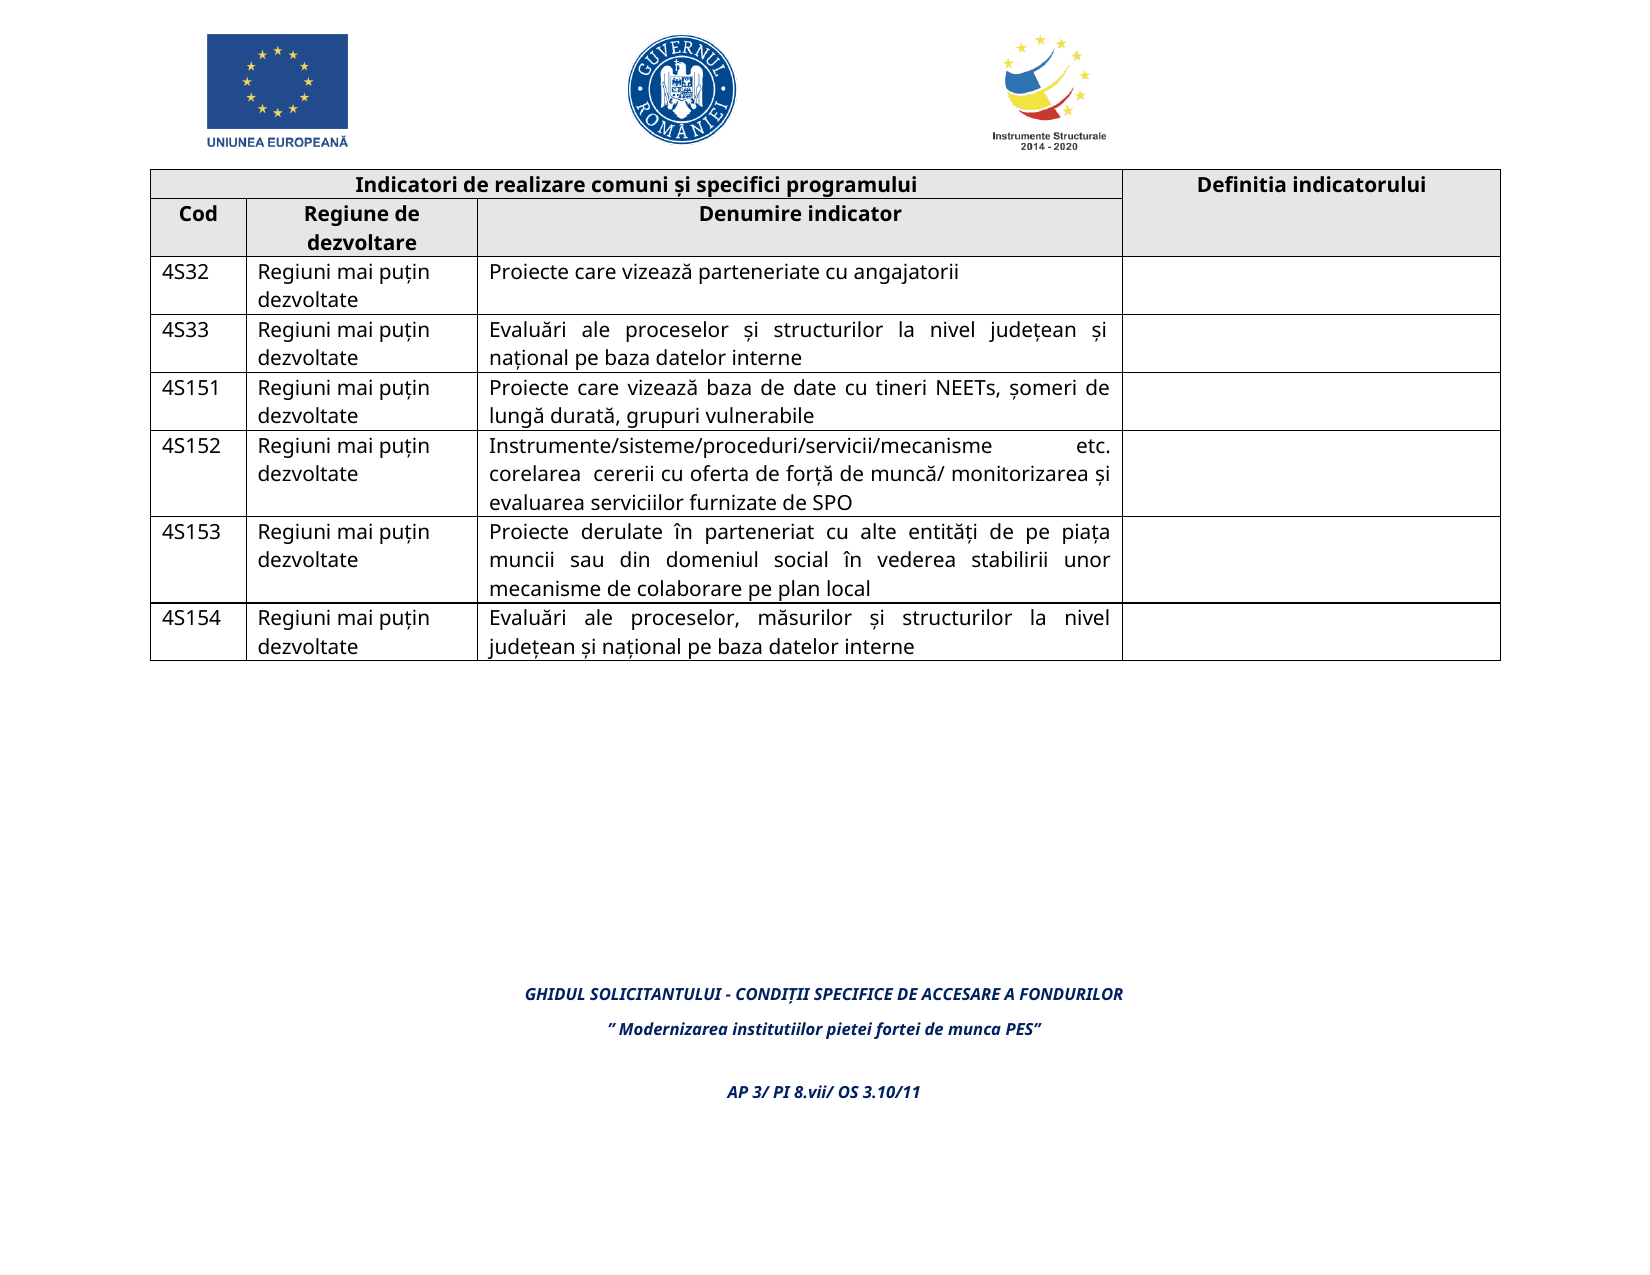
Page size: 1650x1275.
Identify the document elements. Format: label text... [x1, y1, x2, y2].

table_cell [1123, 517, 1500, 602]
table_cell Regiuni mai puțin dezvoltate [247, 604, 477, 660]
table_cell [1123, 315, 1500, 372]
table_cell Instrumente/sisteme/proceduri/servicii/mecanisme etc. corelarea cererii cu oferta de forță de muncă/ monitorizarea și evaluarea serviciilor furnizate de SPO [478, 431, 1122, 516]
table_cell Regiune de dezvoltare [247, 199, 477, 256]
table_cell 4S152 [151, 431, 246, 516]
table_header Definitia indicatorului [1123, 170, 1500, 256]
table_cell Cod [151, 199, 246, 256]
table_cell 4S33 [151, 315, 246, 372]
table_cell Proiecte care vizează baza de date cu tineri NEETs, șomeri de lungă durată, grupuri vulnerabile [478, 373, 1122, 430]
table_header Indicatori de realizare comuni și specifici programului [151, 170, 1122, 198]
table_cell Regiuni mai puțin dezvoltate [247, 517, 477, 602]
table_cell [1123, 257, 1500, 314]
table_cell 4S151 [151, 373, 246, 430]
table_cell Evaluări ale proceselor, măsurilor și structurilor la nivel județean și național pe baza datelor interne [478, 604, 1122, 660]
picture [626, 33, 737, 145]
table_cell Proiecte care vizează parteneriate cu angajatorii [478, 257, 1122, 314]
table_cell 4S32 [151, 257, 246, 314]
table_cell Regiuni mai puțin dezvoltate [247, 315, 477, 372]
table_cell Evaluări ale proceselor și structurilor la nivel județean și național pe baza datelor interne [478, 315, 1122, 372]
table_cell Proiecte derulate în parteneriat cu alte entități de pe piața muncii sau din domeniul social în vederea stabilirii unor mecanisme de colaborare pe plan local [478, 517, 1122, 602]
table_cell Regiuni mai puțin dezvoltate [247, 431, 477, 516]
table_cell 4S154 [151, 604, 246, 660]
table_cell Denumire indicator [478, 199, 1122, 256]
table_cell 4S153 [151, 517, 246, 602]
table_cell [1123, 604, 1500, 660]
picture [207, 34, 348, 147]
table_cell Regiuni mai puțin dezvoltate [247, 257, 477, 314]
table_cell [1123, 373, 1500, 430]
table_cell Regiuni mai puțin dezvoltate [247, 373, 477, 430]
picture [993, 34, 1106, 150]
table_cell [1123, 431, 1500, 516]
